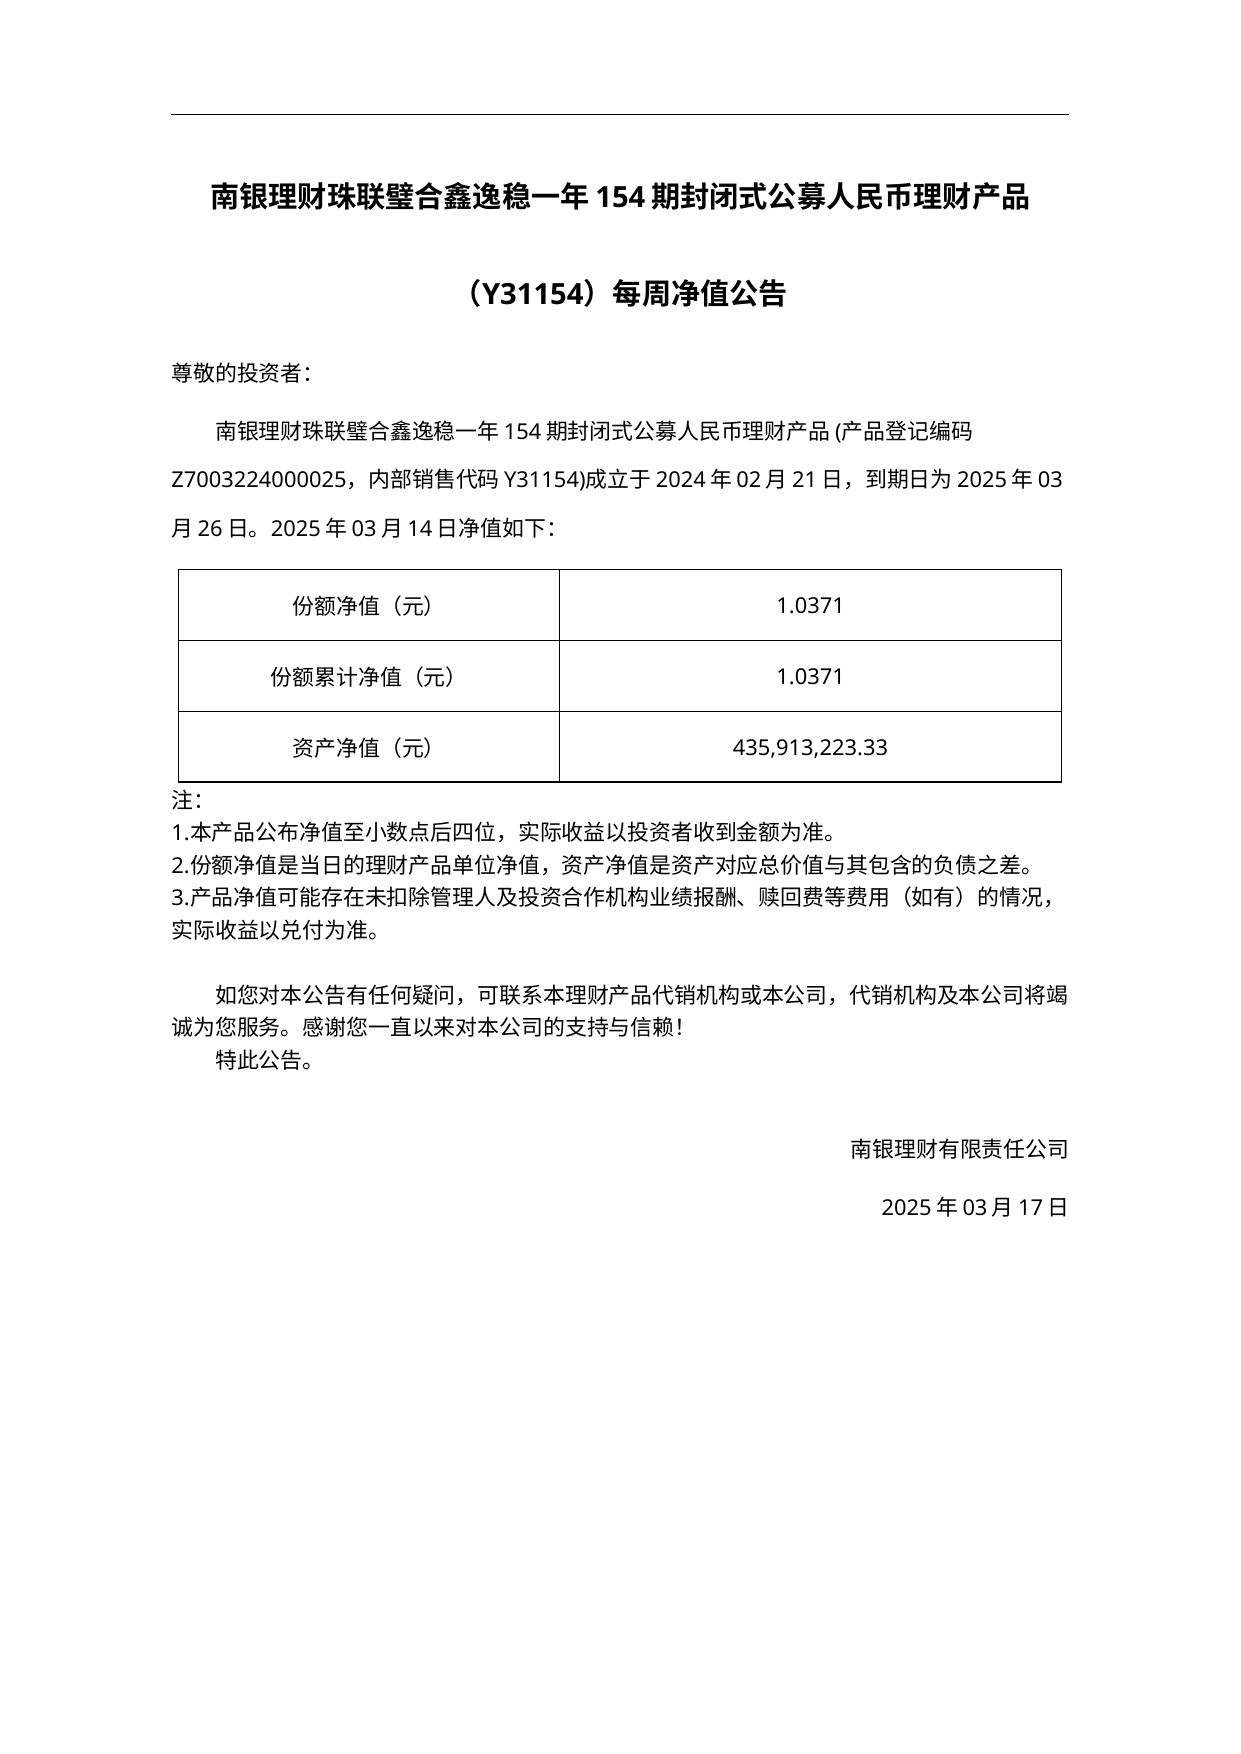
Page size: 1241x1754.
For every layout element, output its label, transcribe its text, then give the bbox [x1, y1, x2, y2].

text 南银理财有限责任公司 [171, 1132, 1069, 1164]
text 1.本产品公布净值至小数点后四位，实际收益以投资者收到金额为准。 [171, 815, 1069, 847]
text 注： [171, 782, 1069, 815]
table_header 份额净值（元） [179, 570, 559, 640]
text 南银理财珠联璧合鑫逸稳一年154期封闭式公募人民币理财产品 (产品登记编码Z7003224000025，内部销售代码Y31154)成立于2024年02月21日，到期日为2025年03月26日。2025年03月14日净值如下： [171, 413, 1069, 543]
table_cell 份额累计净值（元） [179, 641, 559, 711]
table_cell 1.0371 [560, 641, 1061, 711]
text 尊敬的投资者： [171, 355, 1069, 388]
text 特此公告。 [171, 1042, 1069, 1075]
table_cell 资产净值（元） [179, 712, 559, 781]
text 3.产品净值可能存在未扣除管理人及投资合作机构业绩报酬、赎回费等费用（如有）的情况，实际收益以兑付为准。 [171, 880, 1069, 945]
table_header 1.0371 [560, 570, 1061, 640]
text 2.份额净值是当日的理财产品单位净值，资产净值是资产对应总价值与其包含的负债之差。 [171, 847, 1069, 880]
text 2025年03月17日 [171, 1190, 1069, 1222]
table_cell 435,913,223.33 [560, 712, 1061, 781]
text 南银理财珠联璧合鑫逸稳一年154期封闭式公募人民币理财产品（Y31154）每周净值公告 [171, 162, 1069, 324]
text 如您对本公告有任何疑问，可联系本理财产品代销机构或本公司，代销机构及本公司将竭诚为您服务。感谢您一直以来对本公司的支持与信赖！ [171, 977, 1069, 1042]
